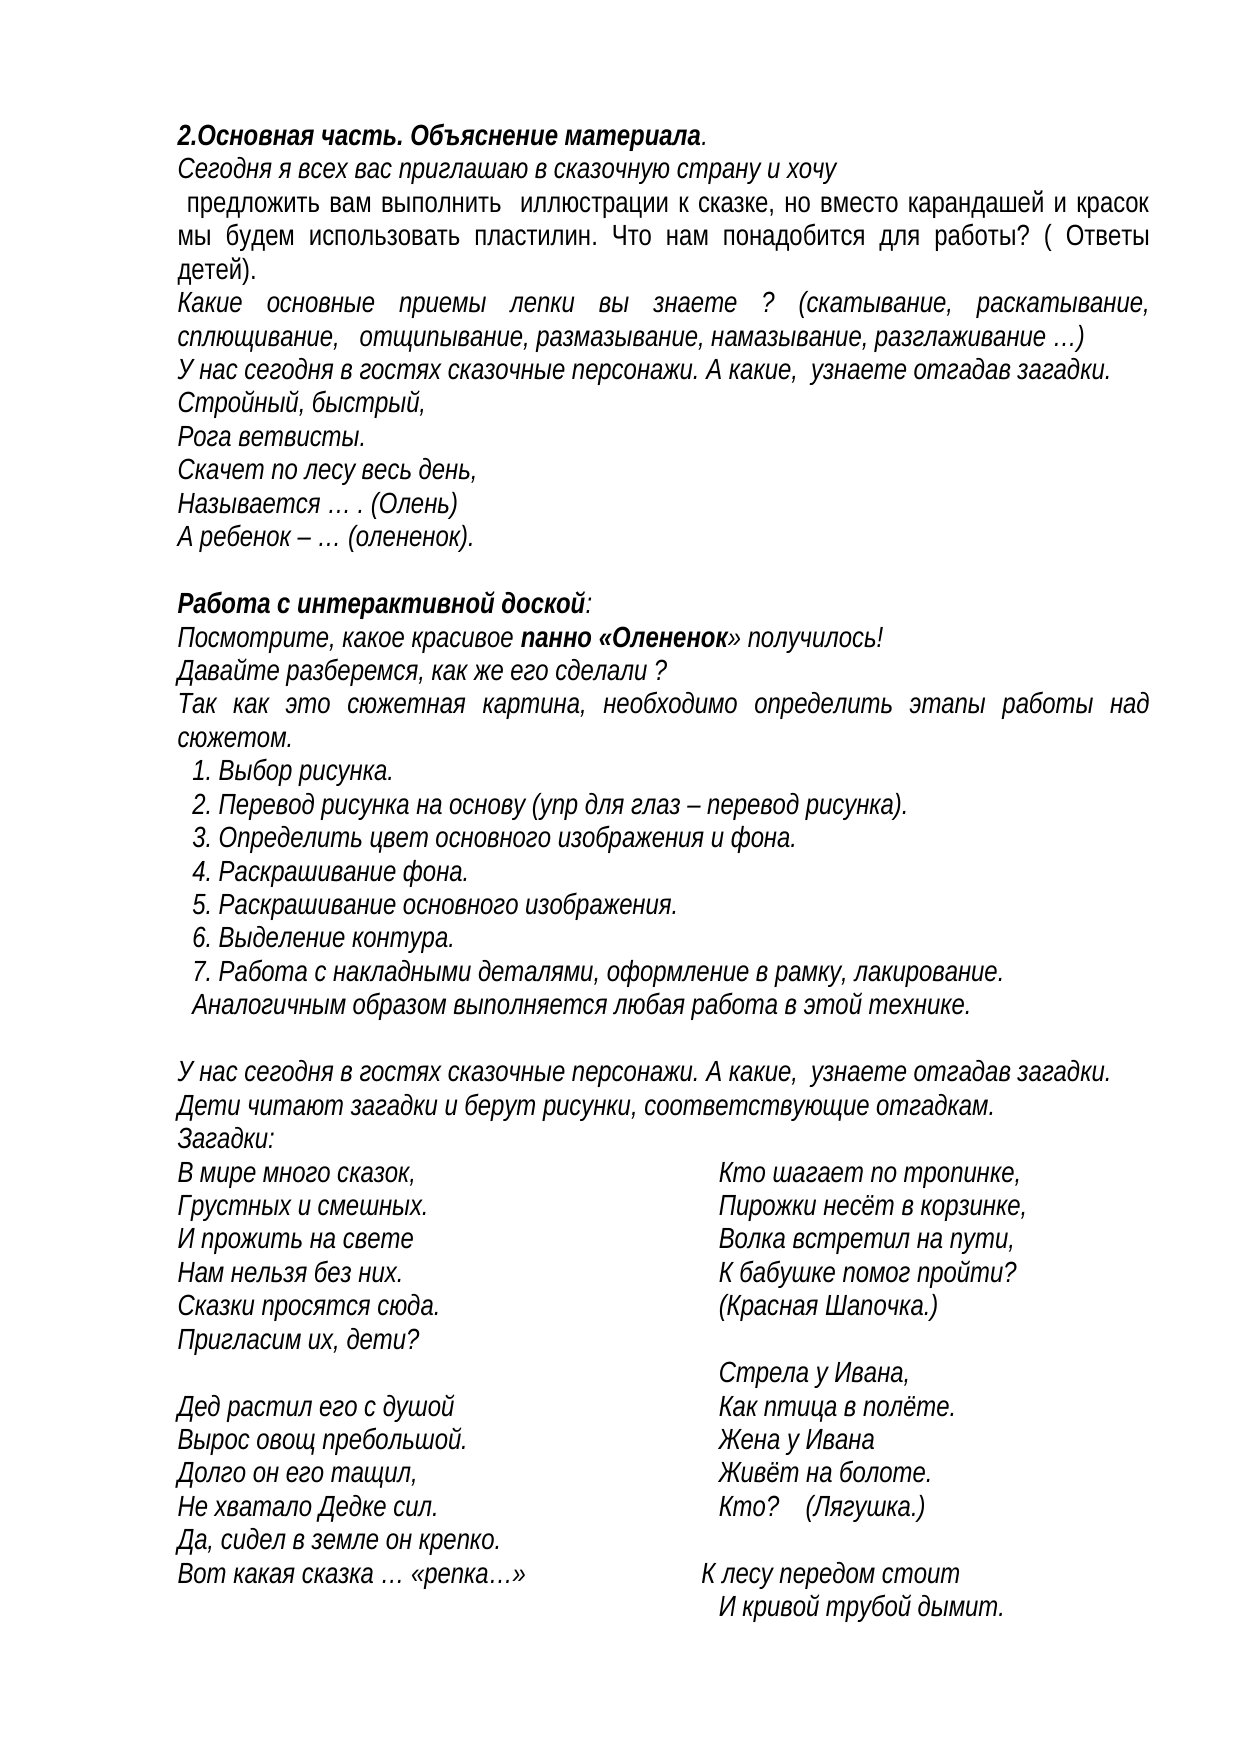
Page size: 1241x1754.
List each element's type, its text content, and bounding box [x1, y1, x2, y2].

text Как птица в полёте. [718, 1389, 1134, 1422]
text У нас сегодня в гостях сказочные персонажи. А какие, узнаете отгадав загадки. [177, 352, 1152, 386]
text А ребенок – … (олененок). [177, 519, 1152, 553]
text 7. Работа с накладными деталями, оформление в рамку, лакирование. [192, 954, 1152, 987]
text Сказки просятся сюда. [177, 1288, 627, 1322]
text Вырос овощ пребольшой. [177, 1422, 627, 1456]
text предложить вам выполнить иллюстрации к сказке, но вместо карандашей и красок мы будем использовать пластилин. Что нам понадобится для работы? ( Ответы детей). [177, 185, 1152, 285]
text Кто? (Лягушка.) [718, 1489, 1134, 1522]
text Сегодня я всех вас приглашаю в сказочную страну и хочу [177, 152, 1152, 185]
text Пригласим их, дети? [177, 1322, 627, 1355]
text Называется … . (Олень) [177, 486, 1152, 519]
text Живёт на болоте. [718, 1456, 1134, 1489]
text 5. Раскрашивание основного изображения. [192, 887, 1152, 921]
text Рога ветвисты. [177, 419, 1152, 452]
text Жена у Ивана [718, 1422, 1134, 1456]
text Дети читают загадки и берут рисунки, соответствующие отгадкам. [177, 1088, 1152, 1121]
text 4. Раскрашивание фона. [192, 854, 1152, 887]
text Скачет по лесу весь день, [177, 452, 1152, 486]
text В мире много сказок, [177, 1155, 627, 1188]
text Давайте разберемся, как же его сделали ? [177, 653, 1152, 687]
text Грустных и смешных. [177, 1188, 627, 1222]
text Так как это сюжетная картина, необходимо определить этапы работы над сюжетом. [177, 687, 1152, 753]
text И прожить на свете [177, 1222, 627, 1255]
text Кто шагает по тропинке, Пирожки несёт в корзинке, Волка встретил на пути, К бабушке помог пройти? (Красная Шапочка.) [718, 1155, 1134, 1322]
text Аналогичным образом выполняется любая работа в этой технике. [192, 987, 1152, 1021]
text Посмотрите, какое красивое панно «Олененок» получилось! [177, 620, 1152, 653]
text Стройный, быстрый, [177, 386, 1152, 419]
text Какие основные приемы лепки вы знаете ? (скатывание, раскатывание, сплющивание, отщипывание, размазывание, намазывание, разглаживание …) [177, 285, 1152, 352]
text Долго он его тащил, [177, 1456, 627, 1489]
text 1. Выбор рисунка. [192, 753, 1152, 787]
text Вот какая сказка … «репка…» [177, 1556, 627, 1589]
text Работа с интерактивной доской: [177, 586, 1152, 620]
text 2.Основная часть. Объяснение материала. [177, 118, 1152, 152]
text Дед растил его с душой [177, 1389, 627, 1422]
text У нас сегодня в гостях сказочные персонажи. А какие, узнаете отгадав загадки. [177, 1054, 1152, 1088]
text Да, сидел в земле он крепко. [177, 1522, 627, 1556]
text 6. Выделение контура. [192, 921, 1152, 954]
text И кривой трубой дымит. [718, 1589, 1134, 1623]
text Загадки: [177, 1121, 1152, 1155]
text Стрела у Ивана, [718, 1355, 1134, 1389]
text 3. Определить цвет основного изображения и фона. [192, 820, 1152, 854]
text 2. Перевод рисунка на основу (упр для глаз – перевод рисунка). [192, 787, 1152, 820]
text Нам нельзя без них. [177, 1255, 627, 1288]
text К лесу передом стоит [701, 1522, 1134, 1589]
text Не хватало Дедке сил. [177, 1489, 627, 1522]
